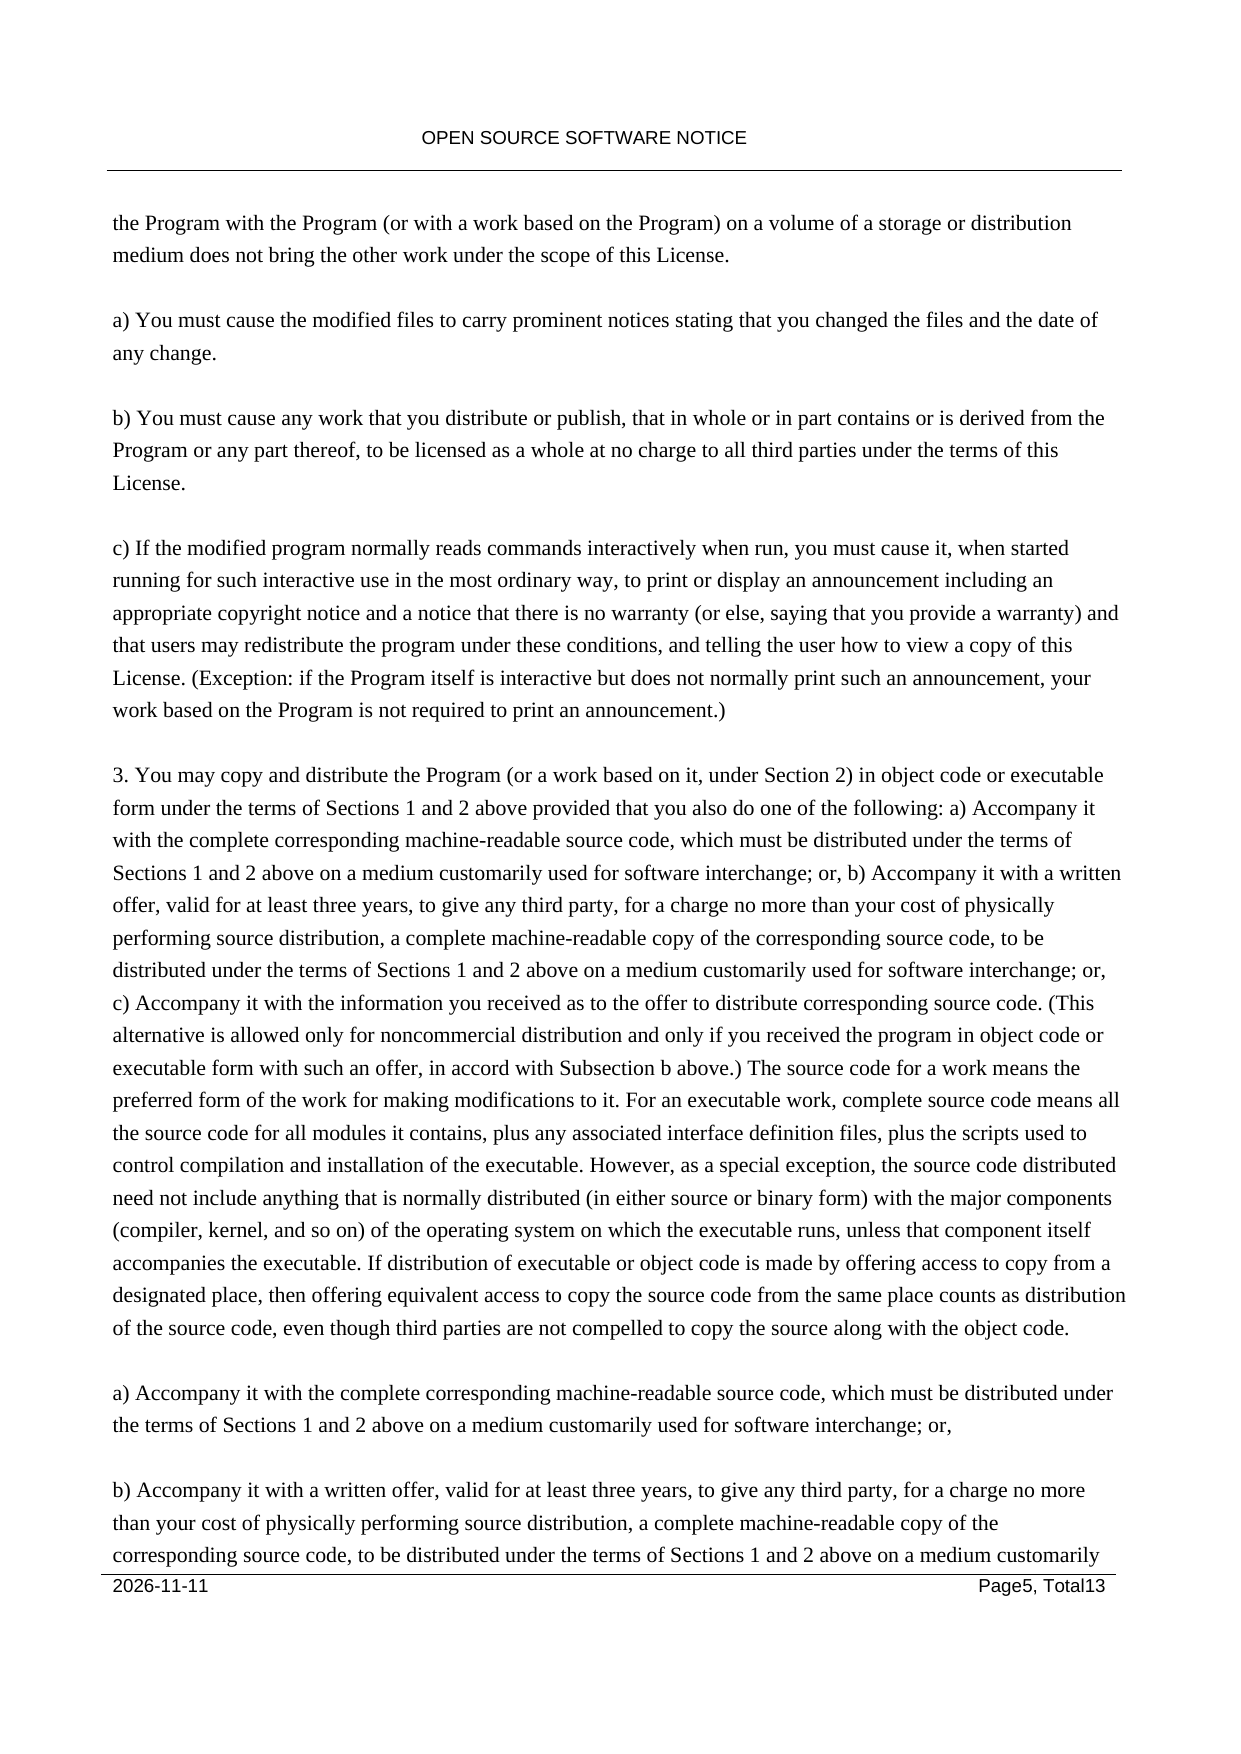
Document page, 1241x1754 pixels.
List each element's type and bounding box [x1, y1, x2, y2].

text [112, 206, 1128, 1571]
